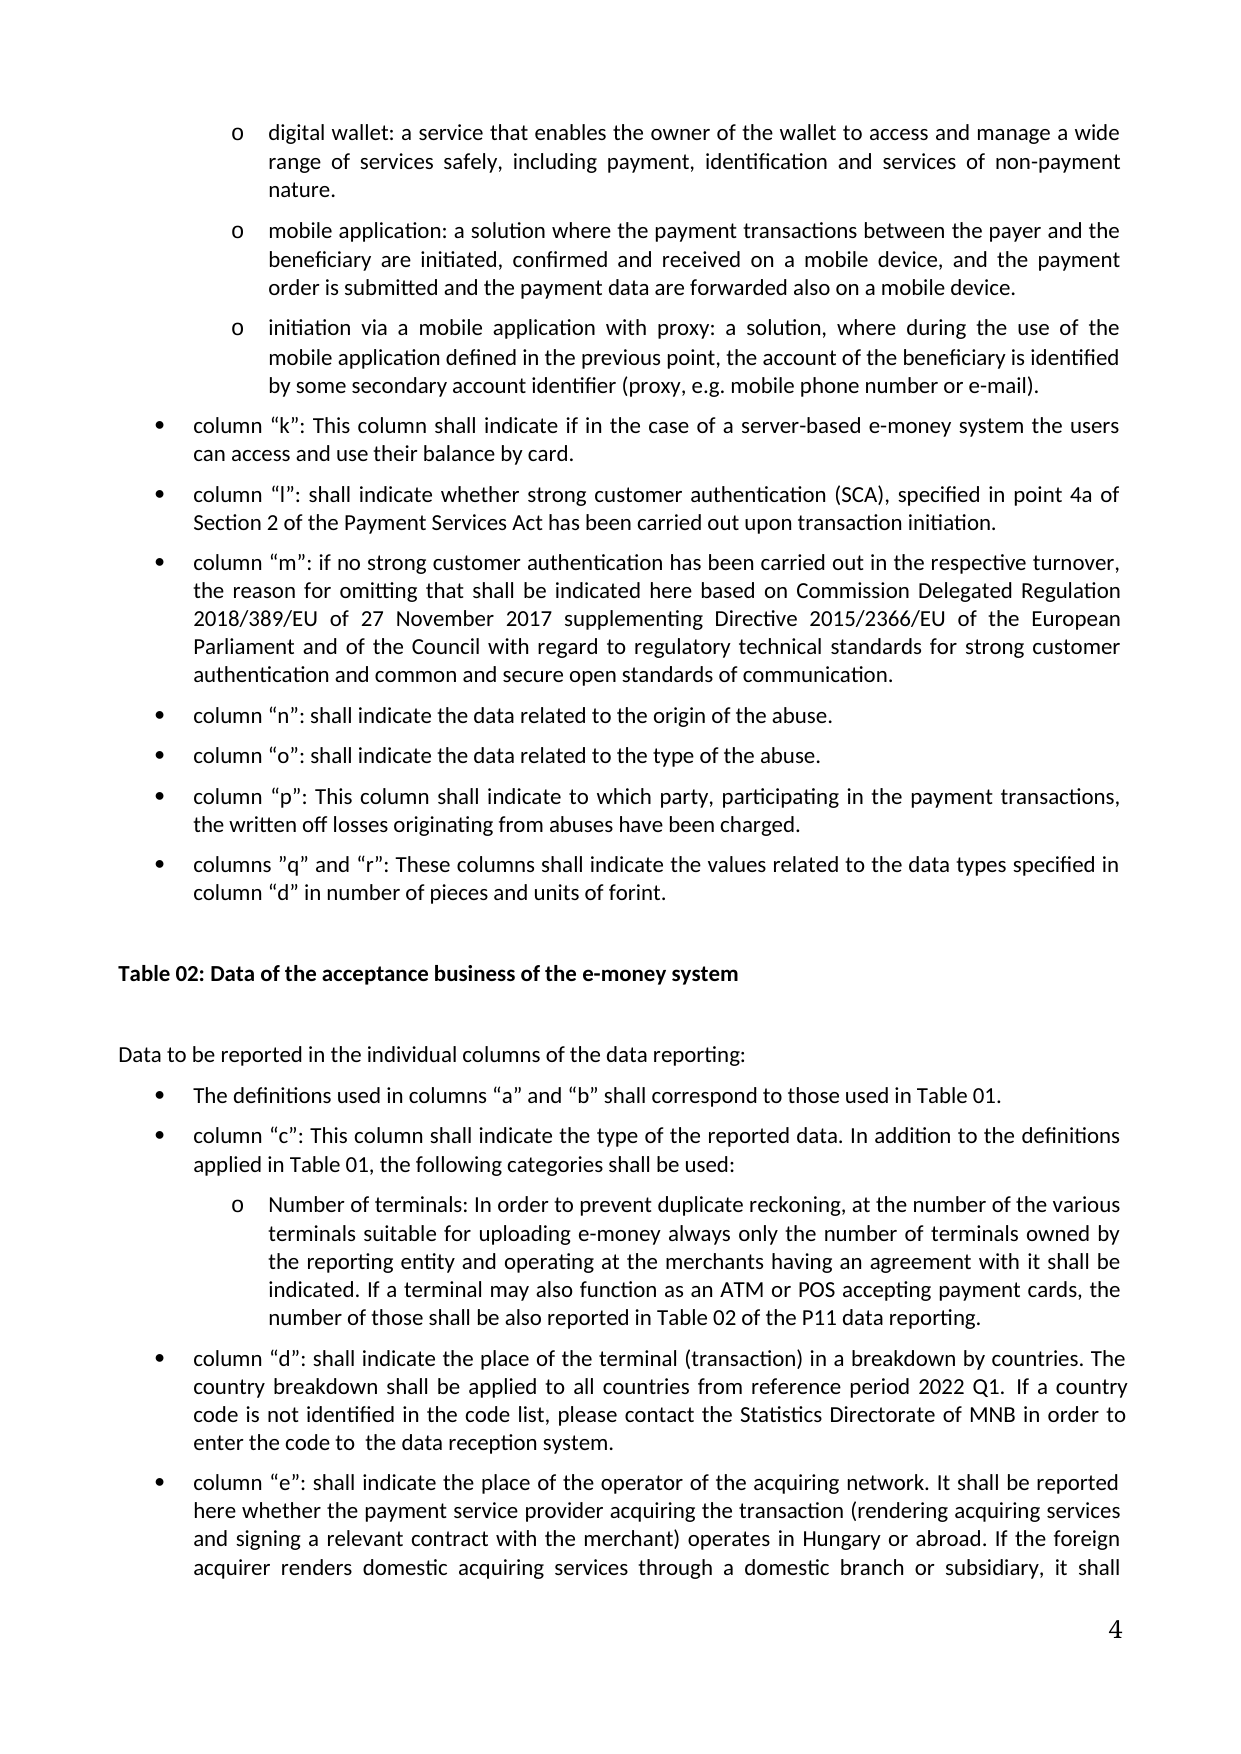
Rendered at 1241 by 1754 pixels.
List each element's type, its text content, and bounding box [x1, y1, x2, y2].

list column “p”: This column shall indicate to which party, participating in the payment transactions, the written off losses originating from abuses have been charged. [156, 782, 1122, 838]
list column “c”: This column shall indicate the type of the reported data. In addition to the definitions applied in Table 01, the following categories shall be used: [156, 1122, 1122, 1178]
text Table 02: Data of the acceptance business of the e-money system [118, 959, 1122, 988]
list digital wallet: a service that enables the owner of the wallet to access and manage a wide range of services safely, including payment, identification and services of non-payment nature. [231, 118, 1122, 203]
list column “n”: shall indicate the data related to the origin of the abuse. [156, 701, 1122, 729]
list columns ”q” and “r”: These columns shall indicate the values related to the data types specified in column “d” in number of pieces and units of forint. [156, 851, 1122, 907]
list column “k”: This column shall indicate if in the case of a server-based e-money system the users can access and use their balance by card. [156, 411, 1122, 467]
list The definitions used in columns “a” and “b” shall correspond to those used in Table 01. [156, 1081, 1122, 1109]
list initiation via a mobile application with proxy: a solution, where during the use of the mobile application defined in the previous point, the account of the beneficiary is identified by some secondary account identifier (proxy, e.g. mobile phone number or e-mail). [231, 313, 1122, 399]
list column “l”: shall indicate whether strong customer authentication (SCA), specified in point 4a of Section 2 of the Payment Services Act has been carried out upon transaction initiation. [156, 480, 1122, 536]
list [156, 1468, 1122, 1581]
list column “o”: shall indicate the data related to the type of the abuse. [156, 741, 1122, 769]
list column “d”: shall indicate the place of the terminal (transaction) in a breakdown by countries. The country breakdown shall be applied to all countries from reference period 2022 Q1. If a country code is not identified in the code list, please contact the Statistics Directorate of MNB in order to enter the code to the data reception system. [156, 1344, 1128, 1456]
list column “m”: if no strong customer authentication has been carried out in the respective turnover, the reason for omitting that shall be indicated here based on Commission Delegated Regulation 2018/389/EU of 27 November 2017 supplementing Directive 2015/2366/EU of the European Parliament and of the Council with regard to regulatory technical standards for strong customer authentication and common and secure open standards of communication. [156, 548, 1122, 688]
list mobile application: a solution where the payment transactions between the payer and the beneficiary are initiated, confirmed and received on a mobile device, and the payment order is submitted and the payment data are forwarded also on a mobile device. [231, 216, 1122, 301]
list Number of terminals: In order to prevent duplicate reckoning, at the number of the various terminals suitable for uploading e-money always only the number of terminals owned by the reporting entity and operating at the merchants having an agreement with it shall be indicated. If a terminal may also function as an ATM or POS accepting payment cards, the number of those shall be also reported in Table 02 of the P11 data reporting. [231, 1190, 1122, 1331]
text Data to be reported in the individual columns of the data reporting: [118, 1041, 1122, 1069]
